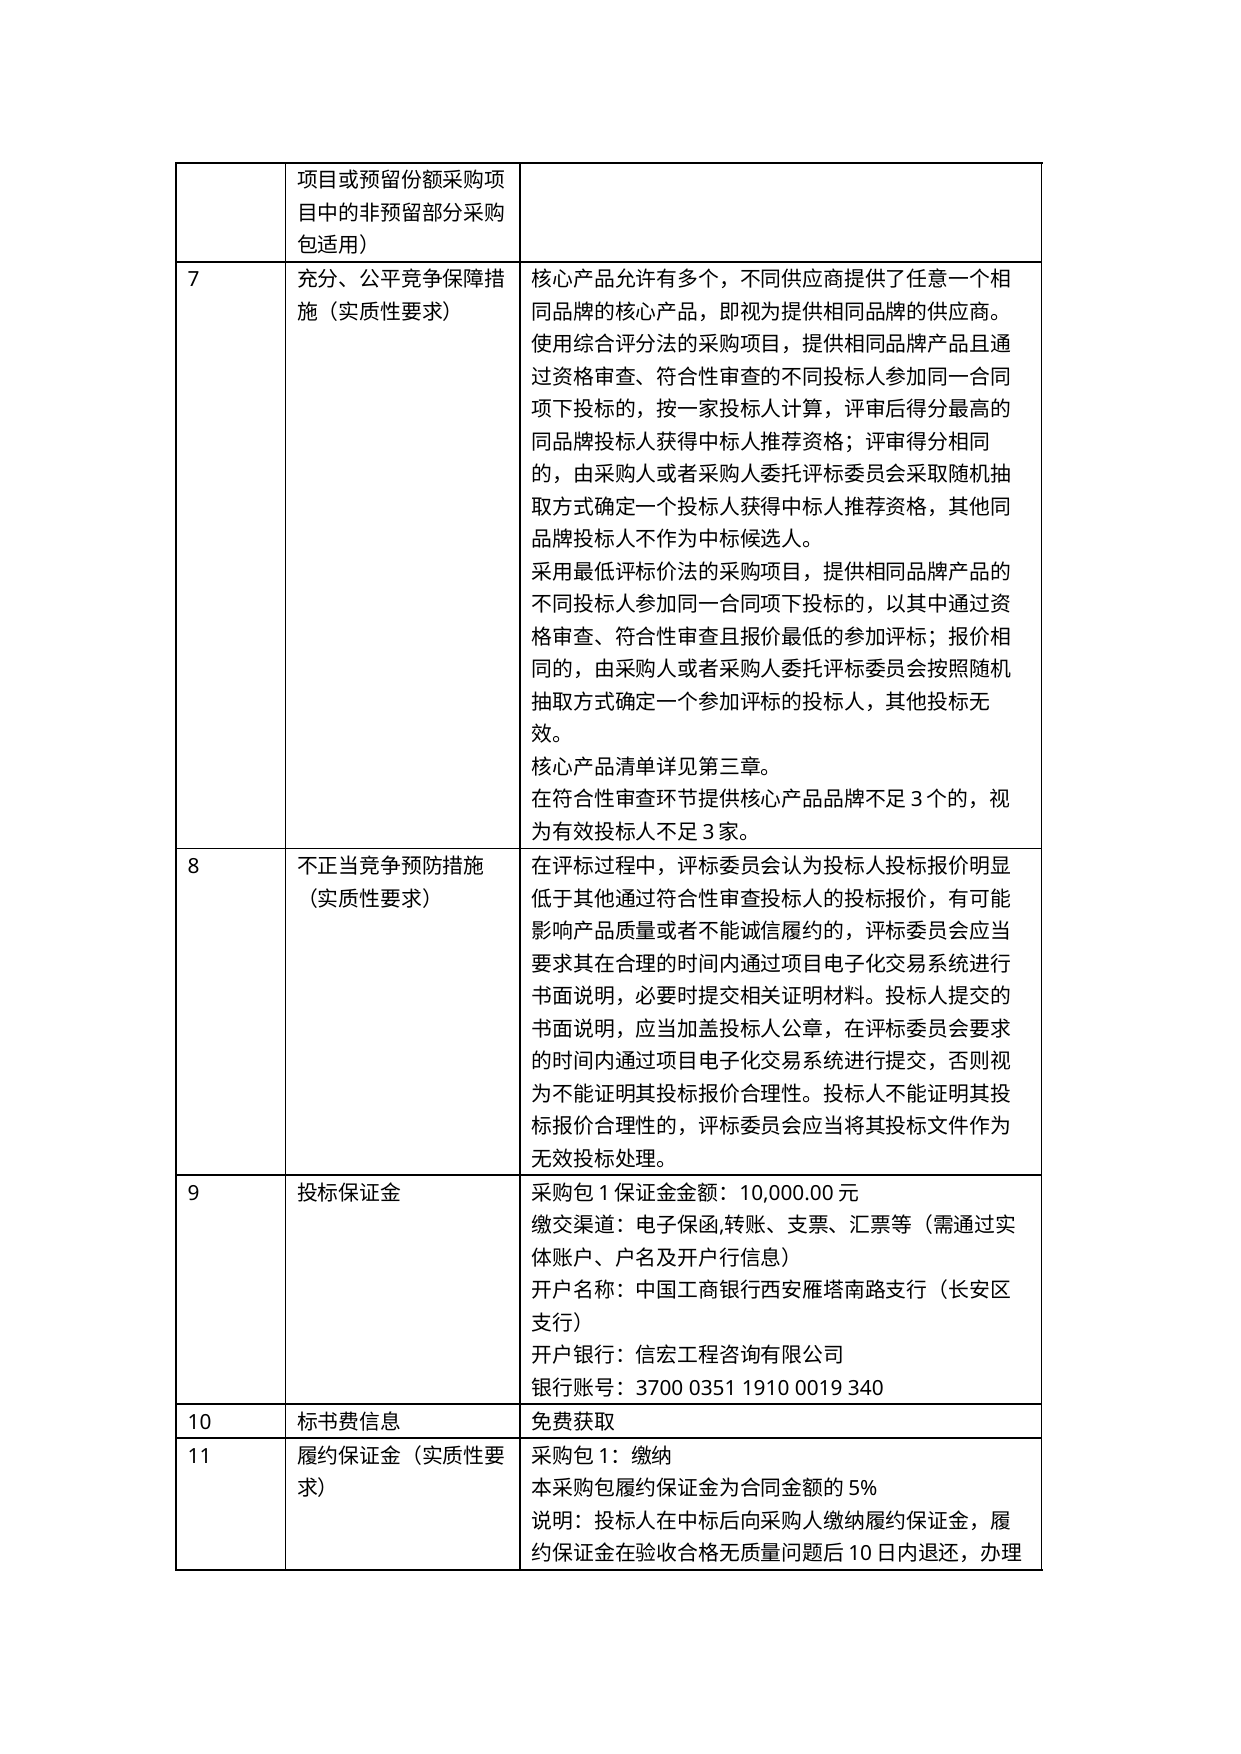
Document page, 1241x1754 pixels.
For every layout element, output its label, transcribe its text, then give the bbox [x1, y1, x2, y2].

table_cell 充分、公平竞争保障措施（实质性要求） [286, 263, 519, 848]
table_cell 采购包1保证金金额：10,000.00元 缴交渠道：电子保函,转账、支票、汇票等（需通过实体账户、户名及开户行信息） 开户名称：中国工商银行西安雁塔南路支行（长安区支行） 开户银行：信宏工程咨询有限公司 银行账号：3700 0351 1910 0019 340 [521, 1176, 1041, 1403]
table_cell 标书费信息 [286, 1405, 519, 1437]
table_cell 9 [177, 1176, 285, 1403]
table_cell 6 [177, 164, 285, 261]
table_cell 不正当竞争预防措施（实质性要求） [286, 849, 519, 1174]
table_cell 核心产品允许有多个，不同供应商提供了任意一个相同品牌的核心产品，即视为提供相同品牌的供应商。 使用综合评分法的采购项目，提供相同品牌产品且通过资格审查、符合性审查的不同投标人参加同一合同项下投标的，按一家投标人计算，评审后得分最高的同品牌投标人获得中标人推荐资格；评审得分相同的，由采购人或者采购人委托评标委员会采取随机抽取方式确定一个投标人获得中标人推荐资格，其他同品牌投标人不作为中标候选人。 采用最低评标价法的采购项目，提供相同品牌产品的不同投标人参加同一合同项下投标的，以其中通过资格审查、符合性审查且报价最低的参加评标；报价相同的，由采购人或者采购人委托评标委员会按照随机抽取方式确定一个参加评标的投标人，其他投标无效。 核心产品清单详见第三章。 在符合性审查环节提供核心产品品牌不足3个的，视为有效投标人不足3家。 [521, 263, 1041, 848]
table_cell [286, 164, 519, 261]
table_cell 投标保证金 [286, 1176, 519, 1403]
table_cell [521, 164, 1041, 261]
table_cell 11 [177, 1439, 285, 1569]
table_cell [521, 1439, 1041, 1569]
table_cell 免费获取 [521, 1405, 1041, 1437]
table_cell 7 [177, 263, 285, 848]
table_cell 在评标过程中，评标委员会认为投标人投标报价明显低于其他通过符合性审查投标人的投标报价，有可能影响产品质量或者不能诚信履约的，评标委员会应当要求其在合理的时间内通过项目电子化交易系统进行书面说明，必要时提交相关证明材料。投标人提交的书面说明，应当加盖投标人公章，在评标委员会要求的时间内通过项目电子化交易系统进行提交，否则视为不能证明其投标报价合理性。投标人不能证明其投标报价合理性的，评标委员会应当将其投标文件作为无效投标处理。 [521, 849, 1041, 1174]
table_cell 10 [177, 1405, 285, 1437]
table_cell 履约保证金（实质性要求） [286, 1439, 519, 1569]
table_cell 8 [177, 849, 285, 1174]
